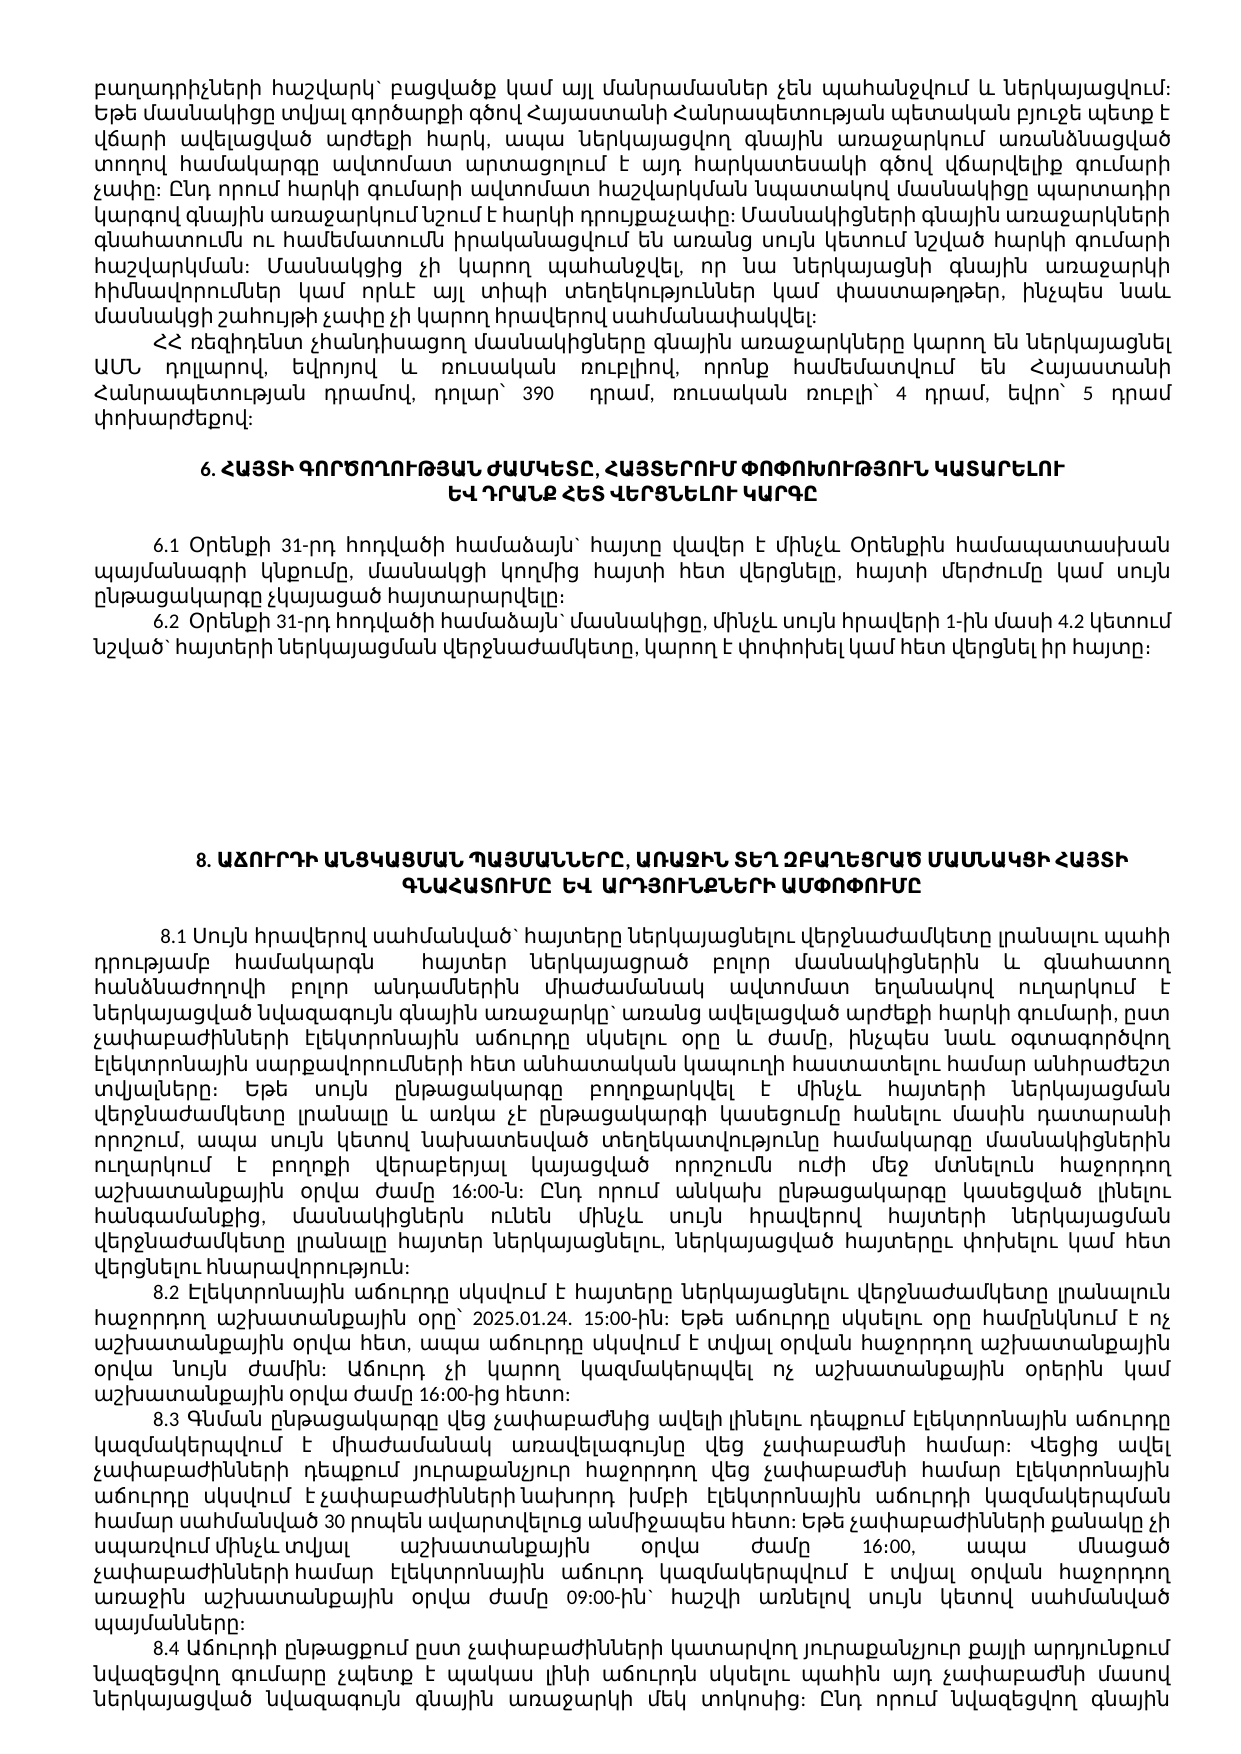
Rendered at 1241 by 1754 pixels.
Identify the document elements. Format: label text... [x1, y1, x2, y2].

text 6.2 Օրենքի 31-րդ հոդվածի համաձայն` մասնակիցը, մինչև սույն հրավերի 1-ին մասի 4.2 կետում նշված` հայտերի ներկայացման վերջնաժամկետը, կարող է փոփոխել կամ հետ վերցնել իր հայտը։ [94, 609, 1171, 659]
text 8.1 Սույն հրավերով սահմանված` հայտերը ներկայացնելու վերջնաժամկետը լրանալու պահի դրությամբ համակարգն հայտեր ներկայացրած բոլոր մասնակիցներին և գնահատող հանձնաժողովի բոլոր անդամներին միաժամանակ ավտոմատ եղանակով ուղարկում է ներկայացված նվազագույն գնային առաջարկը` առանց ավելացված արժեքի հարկի գումարի, ըստ չափաբաժինների էլեկտրոնային աճուրդը սկսելու օրը և ժամը, ինչպես նաև օգտագործվող էլեկտրոնային սարքավորումների հետ անհատական կապուղի հաստատելու համար անհրաժեշտ տվյալները։ Եթե սույն ընթացակարգը բողոքարկվել է մինչև հայտերի ներկայացման վերջնաժամկետը լրանալը և առկա չէ ընթացակարգի կասեցումը հանելու մասին դատարանի որոշում, ապա սույն կետով նախատեսված տեղեկատվությունը համակարգը մասնակիցներին ուղարկում է բողոքի վերաբերյալ կայացված որոշումն ուժի մեջ մտնելուն հաջորդող աշխատանքային օրվա ժամը 16:00-ն: Ընդ որում անկախ ընթացակարգը կասեցված լինելու հանգամանքից, մասնակիցներն ունեն մինչև սույն հրավերով հայտերի ներկայացման վերջնաժամկետը լրանալը հայտեր ներկայացնելու, ներկայացված հայտերըւ փոխելու կամ հետ վերցնելու հնարավորություն: [94, 924, 1171, 1279]
text 6. ՀԱՅՏԻ ԳՈՐԾՈՂՈՒԹՅԱՆ ԺԱՄԿԵՏԸ, ՀԱՅՏԵՐՈՒՄ ՓՈՓՈԽՈՒԹՅՈՒՆ ԿԱՏԱՐԵԼՈՒ [94, 456, 1171, 482]
text 6.1 Օրենքի 31-րդ հոդվածի համաձայն` հայտը վավեր է մինչև Օրենքին համապատասխան պայմանագրի կնքումը, մասնակցի կողմից հայտի հետ վերցնելը, հայտի մերժումը կամ սույն ընթացակարգը չկայացած հայտարարվելը։ [94, 532, 1171, 609]
text ԳՆԱՀԱՏՈՒՄԸ ԵՎ ԱՐԴՅՈՒՆՔՆԵՐԻ ԱՄՓՈՓՈՒՄԸ [94, 873, 1171, 898]
text 8. ԱՃՈՒՐԴԻ ԱՆՑԿԱՑՄԱՆ ՊԱՅՄԱՆՆԵՐԸ, ԱՌԱՋԻՆ ՏԵՂ ԶԲԱՂԵՑՐԱԾ ՄԱՍՆԱԿՑԻ ՀԱՅՏԻ [94, 847, 1171, 873]
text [94, 1635, 1171, 1712]
text ՀՀ ռեզիդենտ չհանդիսացող մասնակիցները գնային առաջարկները կարող են ներկայացնել ԱՄՆ դոլլարով, եվրոյով և ռուսական ռուբլիով, որոնք համեմատվում են Հայաստանի Հանրապետության դրամով, դոլար՝ 390 դրամ, ռուսական ռուբլի՝ 4 դրամ, եվրո՝ 5 դրամ փոխարժեքով: [94, 329, 1171, 431]
text 8.2 Էլեկտրոնային աճուրդը սկսվում է հայտերը ներկայացնելու վերջնաժամկետը լրանալուն հաջորդող աշխատանքային օրը՝ 2025.01.24. 15:00 -ին: Եթե աճուրդը սկսելու օրը համընկնում է ոչ աշխատանքային օրվա հետ, ապա աճուրդը սկսվում է տվյալ օրվան հաջորդող աշխատանքային օրվա նույն ժամին: Աճուրդ չի կարող կազմակերպվել ոչ աշխատանքային օրերին կամ աշխատանքային օրվա ժամը 16։00-ից հետո: [94, 1279, 1171, 1407]
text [94, 75, 1171, 329]
text ԵՎ ԴՐԱՆՔ ՀԵՏ ՎԵՐՑՆԵԼՈՒ ԿԱՐԳԸ [94, 482, 1171, 507]
text 8.3 Գնման ընթացակարգը վեց չափաբաժնից ավելի լինելու դեպքում էլեկտրոնային աճուրդը կազմակերպվում է միաժամանակ առավելագույնը վեց չափաբաժնի համար: Վեցից ավել չափաբաժինների դեպքում յուրաքանչյուր հաջորդող վեց չափաբաժնի համար էլեկտրոնային աճուրդը սկսվում է չափաբաժինների նախորդ խմբի էլեկտրոնային աճուրդի կազմակերպման համար սահմանված 30 րոպեն ավարտվելուց անմիջապես հետո: Եթե չափաբաժինների քանակը չի սպառվում մինչև տվյալ աշխատանքային օրվա ժամը 16։00, ապա մնացած չափաբաժինների համար էլեկտրոնային աճուրդ կազմակերպվում է տվյալ օրվան հաջորդող առաջին աշխատանքային օրվա ժամը 09:00-ին` հաշվի առնելով սույն կետով սահմանված պայմանները: [94, 1407, 1171, 1635]
